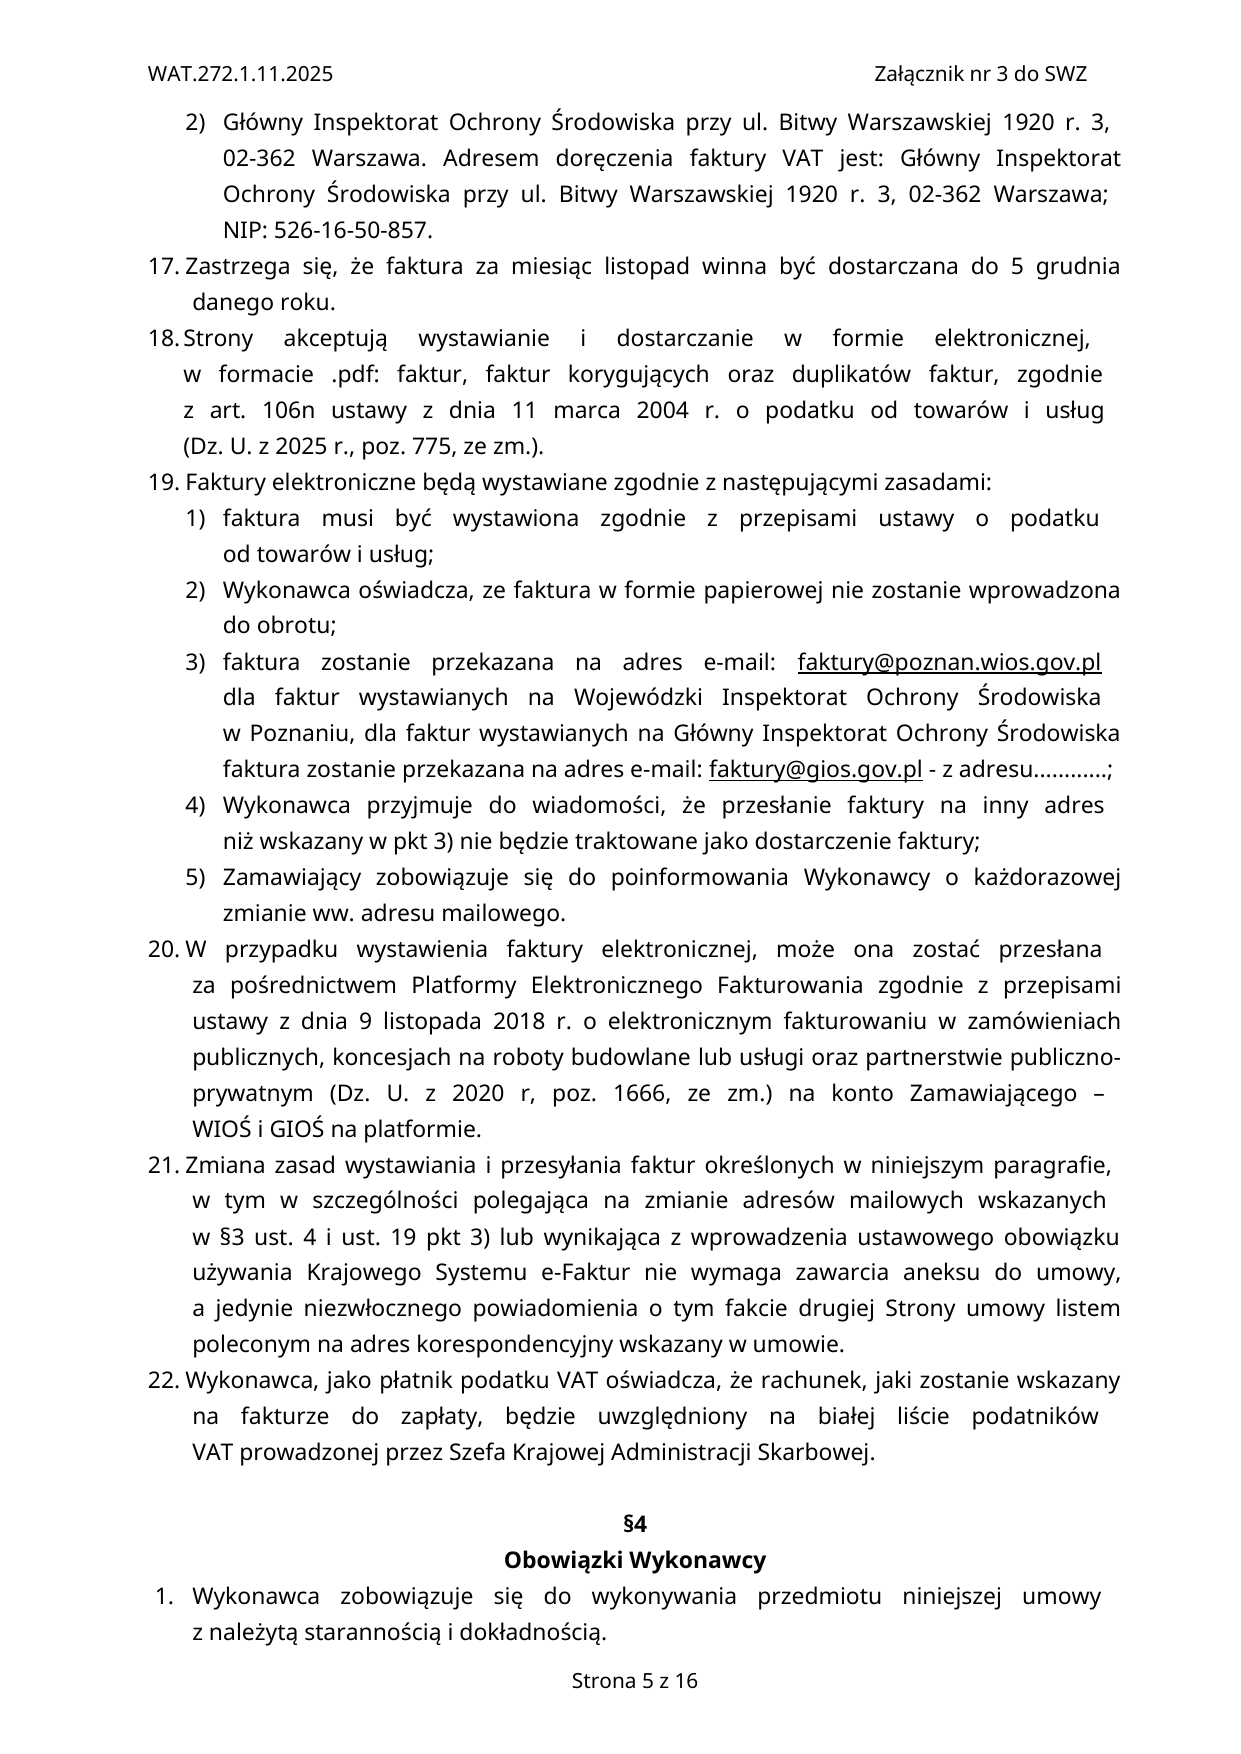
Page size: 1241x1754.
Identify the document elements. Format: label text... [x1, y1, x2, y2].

list faktura musi być wystawiona zgodnie z przepisami ustawy o podatku od towarów i usług; [185, 502, 1122, 569]
list Zmiana zasad wystawiania i przesyłania faktur określonych w niniejszym paragrafie, w tym w szczególności polegająca na zmianie adresów mailowych wskazanych w §3 ust. 4 i ust. 19 pkt 3) lub wynikająca z wprowadzenia ustawowego obowiązku używania Krajowego Systemu e-Faktur nie wymaga zawarcia aneksu do umowy, a jedynie niezwłocznego powiadomienia o tym fakcie drugiej Strony umowy listem poleconym na adres korespondencyjny wskazany w umowie. [148, 1148, 1122, 1359]
text §4 [148, 1508, 1122, 1539]
list Faktury elektroniczne będą wystawiane zgodnie z następującymi zasadami: [148, 466, 1122, 497]
list Wykonawca, jako płatnik podatku VAT oświadcza, że rachunek, jaki zostanie wskazany na fakturze do zapłaty, będzie uwzględniony na białej liście podatników VAT prowadzonej przez Szefa Krajowej Administracji Skarbowej. [148, 1364, 1122, 1467]
list Zamawiający zobowiązuje się do poinformowania Wykonawcy o każdorazowej zmianie ww. adresu mailowego. [185, 861, 1122, 928]
list Wykonawca przyjmuje do wiadomości, że przesłanie faktury na inny adres niż wskazany w pkt 3) nie będzie traktowane jako dostarczenie faktury; [185, 789, 1122, 856]
list Wykonawca zobowiązuje się do wykonywania przedmiotu niniejszej umowy z należytą starannością i dokładnością. [154, 1580, 1122, 1647]
list Zastrzega się, że faktura za miesiąc listopad winna być dostarczana do 5 grudnia danego roku. [148, 250, 1122, 317]
text Obowiązki Wykonawcy [148, 1544, 1122, 1575]
list Strony akceptują wystawianie i dostarczanie w formie elektronicznej, w formacie .pdf: faktur, faktur korygujących oraz duplikatów faktur, zgodnie z art. 106n ustawy z dnia 11 marca 2004 r. o podatku od towarów i usług (Dz. U. z 2025 r., poz. 775, ze zm.). [148, 322, 1122, 461]
list Wykonawca oświadcza, ze faktura w formie papierowej nie zostanie wprowadzona do obrotu; [185, 573, 1122, 641]
list W przypadku wystawienia faktury elektronicznej, może ona zostać przesłana za pośrednictwem Platformy Elektronicznego Fakturowania zgodnie z przepisami ustawy z dnia 9 listopada 2018 r. o elektronicznym fakturowaniu w zamówieniach publicznych, koncesjach na roboty budowlane lub usługi oraz partnerstwie publiczno-prywatnym (Dz. U. z 2020 r, poz. 1666, ze zm.) na konto Zamawiającego – WIOŚ i GIOŚ na platformie. [148, 933, 1122, 1144]
list Główny Inspektorat Ochrony Środowiska przy ul. Bitwy Warszawskiej 1920 r. 3, 02-362 Warszawa. Adresem doręczenia faktury VAT jest: Główny Inspektorat Ochrony Środowiska przy ul. Bitwy Warszawskiej 1920 r. 3, 02-362 Warszawa; NIP: 526-16-50-857. [185, 106, 1122, 245]
list faktura zostanie przekazana na adres e-mail: faktury@poznan.wios.gov.pl dla faktur wystawianych na Wojewódzki Inspektorat Ochrony Środowiska w Poznaniu, dla faktur wystawianych na Główny Inspektorat Ochrony Środowiska faktura zostanie przekazana na adres e-mail: faktury@gios.gov.pl - z adresu............; [185, 645, 1122, 784]
